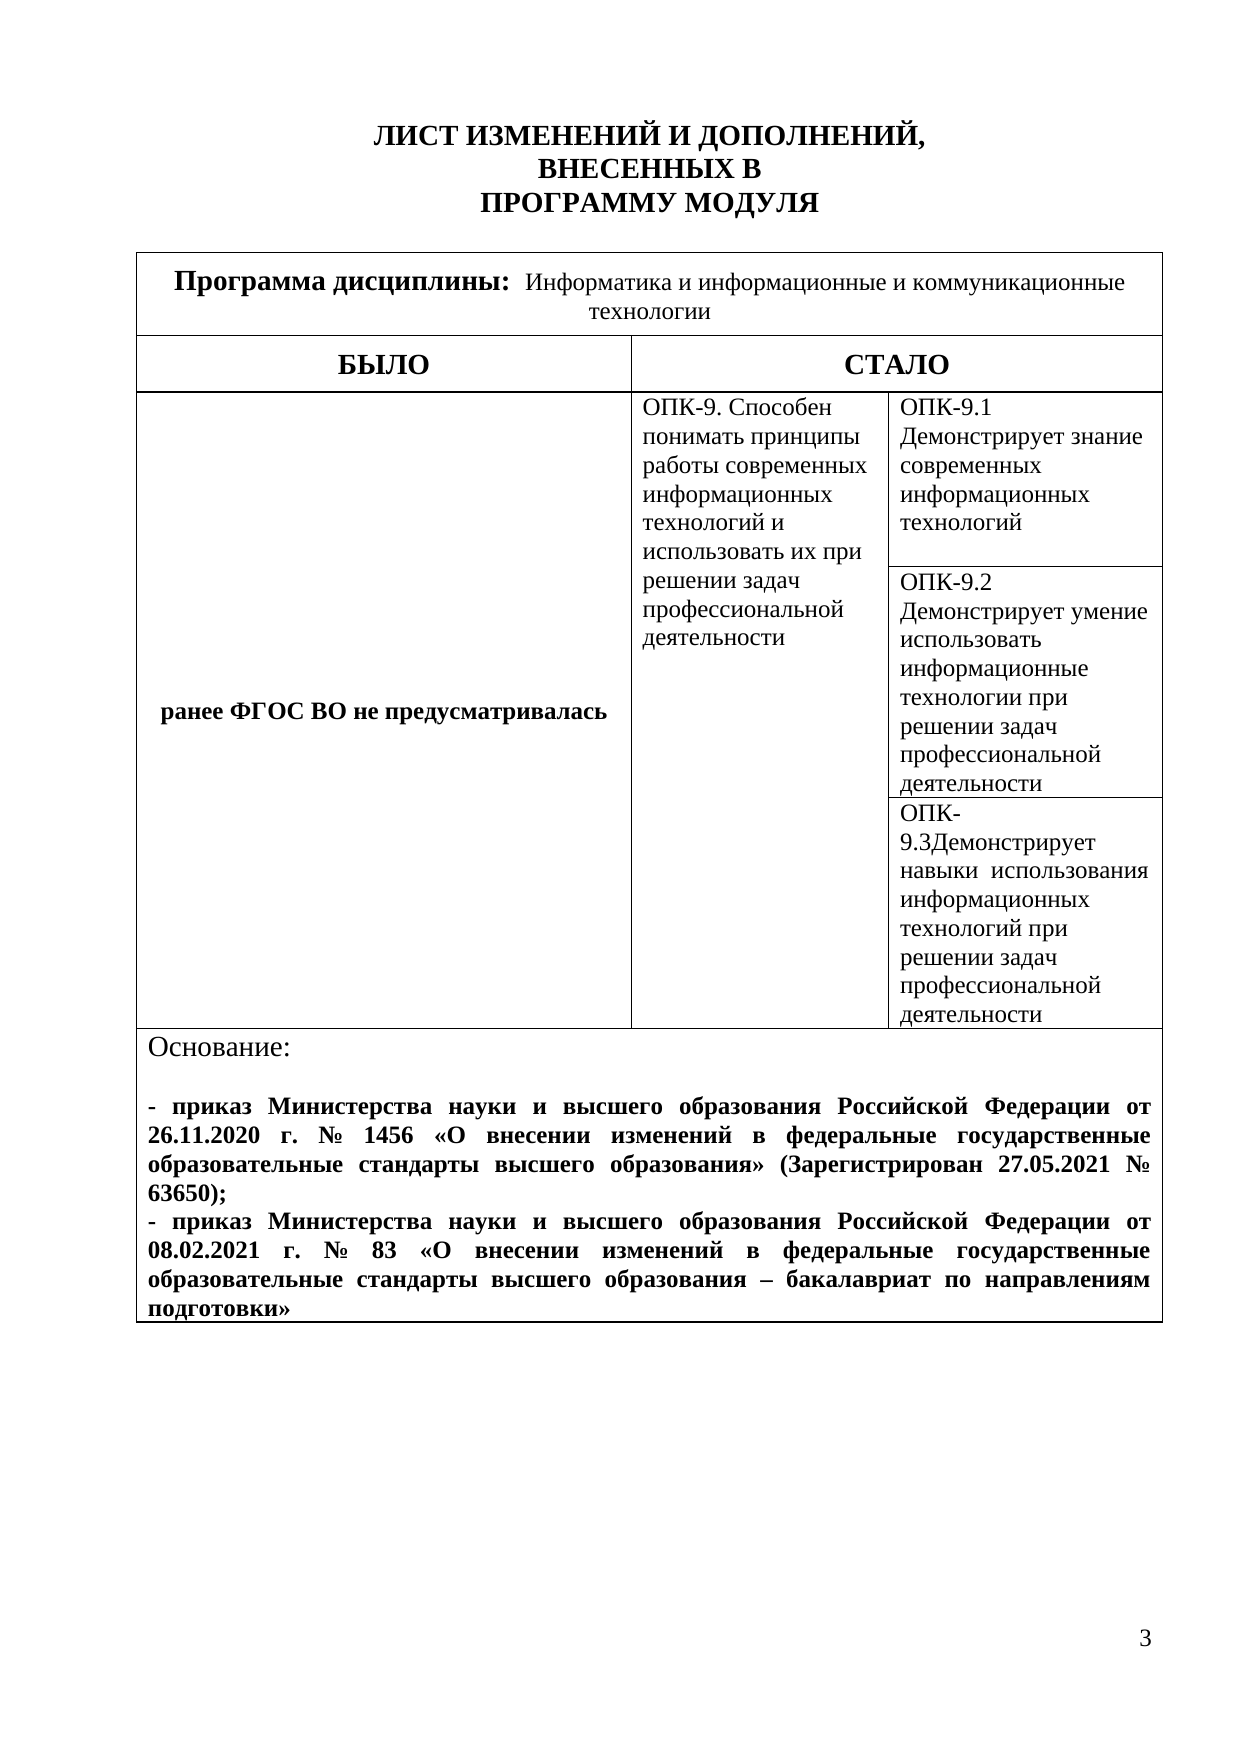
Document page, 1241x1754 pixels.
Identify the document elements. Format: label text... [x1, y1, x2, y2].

table_cell ОПК-9.2 Демонстрирует умение использовать информационные технологии при решении задач профессиональной деятельности [889, 567, 1162, 797]
table_cell СТАЛО [632, 336, 1162, 391]
table_cell ОПК-9.3Демонстрирует навыки использования информационных технологий при решении задач профессиональной деятельности [889, 798, 1162, 1028]
table_cell ОПК-9.1 Демонстрирует знание современных информационных технологий [889, 393, 1162, 566]
text ВНЕСЕННЫХ В [148, 152, 1152, 185]
table_header Программа дисциплины: Информатика и информационные и коммуникационные технологии [137, 253, 1162, 335]
table_cell БЫЛО [137, 336, 631, 391]
table_cell ОПК-9. Способен понимать принципы работы современных информационных технологий и использовать их при решении задач профессиональной деятельности [632, 393, 888, 1028]
text ЛИСТ ИЗМЕНЕНИЙ И ДОПОЛНЕНИЙ, [148, 118, 1152, 152]
table_cell ранее ФГОС ВО не предусматривалась [137, 393, 631, 1028]
text ПРОГРАММУ МОДУЛЯ [148, 185, 1152, 219]
table_cell Основание: - приказ Министерства науки и высшего образования Российской Федерации от 26.11.2020 г. № 1456 «О внесении изменений в федеральные государственные образовательные стандарты высшего образования» (Зарегистрирован 27.05.2021 № 63650); - приказ Министерства науки и высшего образования Российской Федерации от 08.02.2021 г. № 83 «О внесении изменений в федеральные государственные образовательные стандарты высшего образования – бакалавриат по направлениям подготовки» [137, 1029, 1162, 1321]
